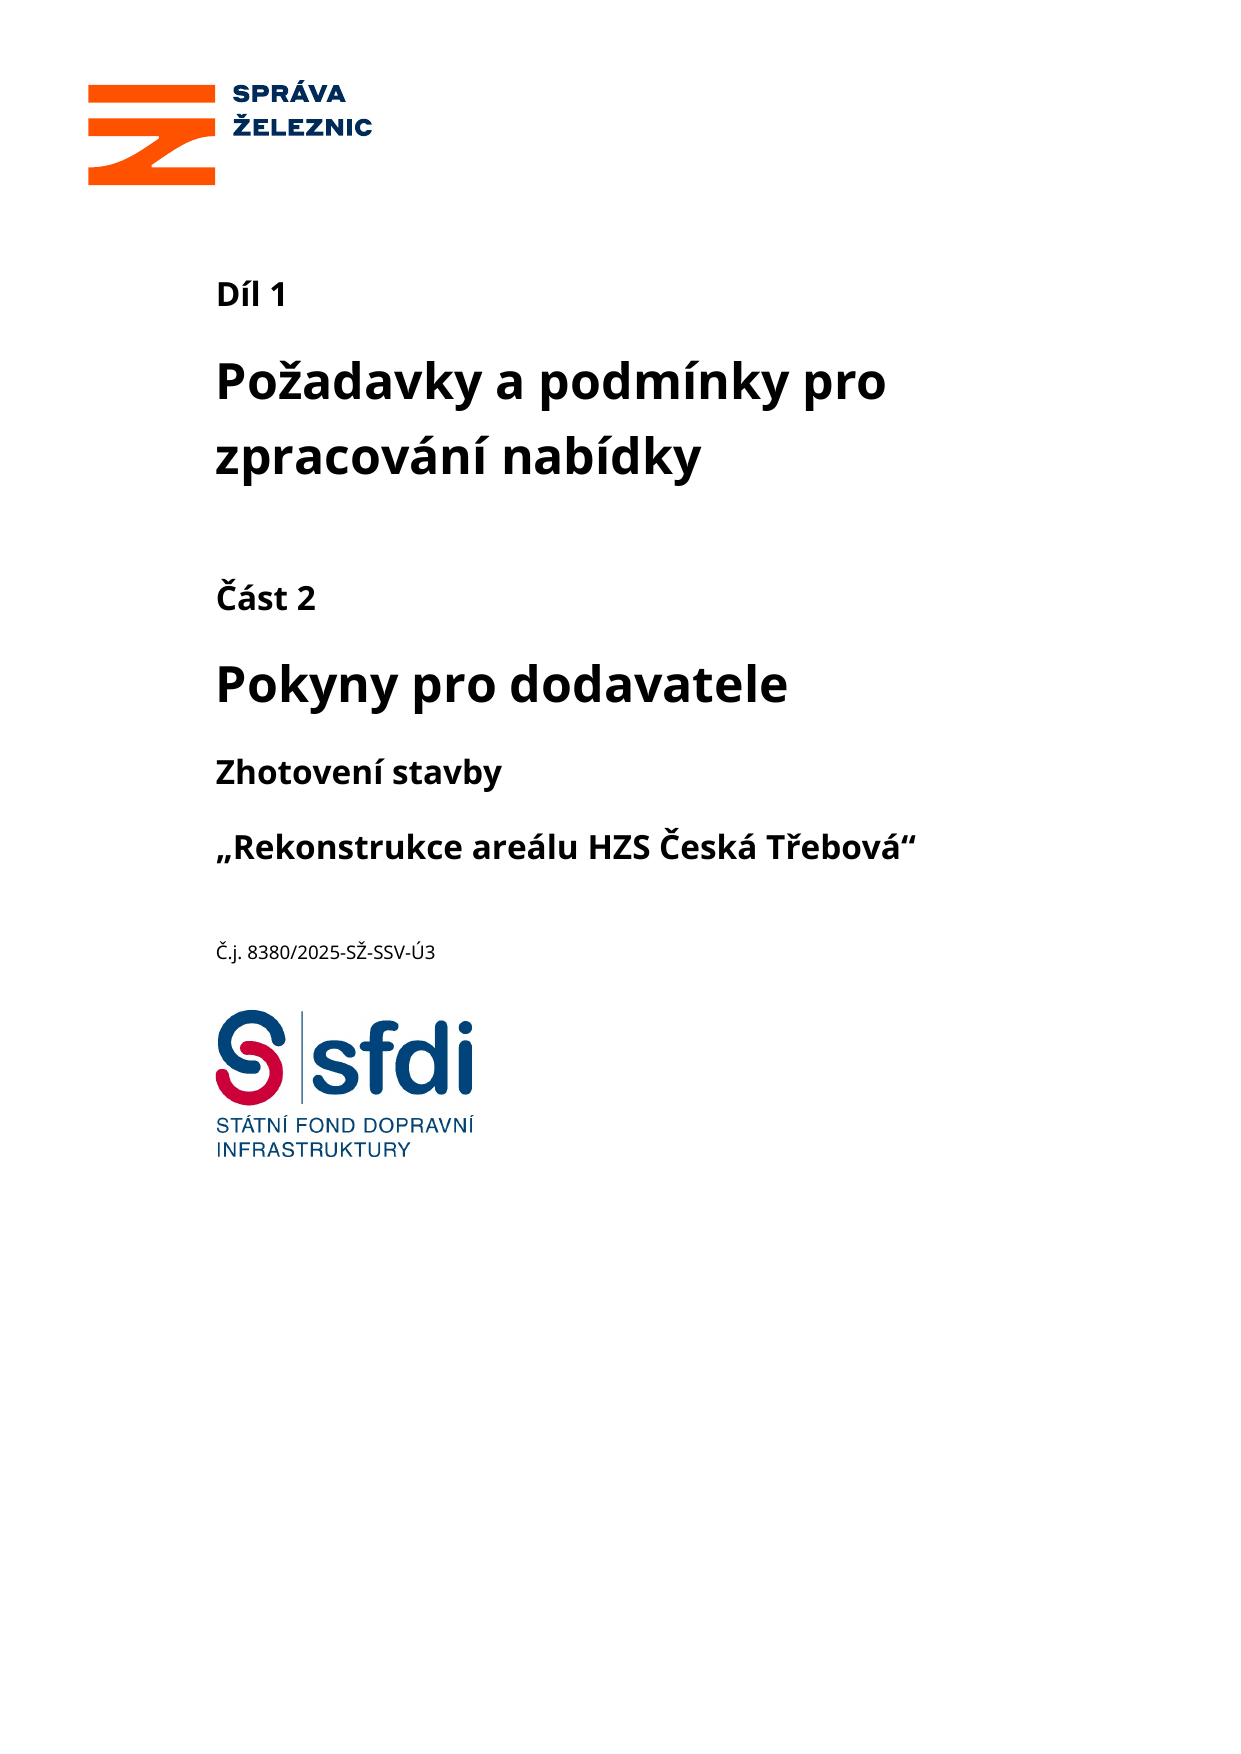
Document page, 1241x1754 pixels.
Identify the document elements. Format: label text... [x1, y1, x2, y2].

text Zhotovení stavby [216, 749, 1122, 794]
text Díl 1 [216, 271, 1122, 317]
text „Rekonstrukce areálu HZS Česká Třebová“ [216, 824, 1122, 869]
list Č.j. 8380/2025-SŽ-SSV-Ú3 [216, 939, 1122, 965]
text Pokyny pro dodavatele [216, 649, 1122, 717]
text Část 2 [216, 574, 1122, 620]
text Požadavky a podmínky pro zpracování nabídky [216, 346, 1122, 489]
picture [215, 1007, 474, 1157]
